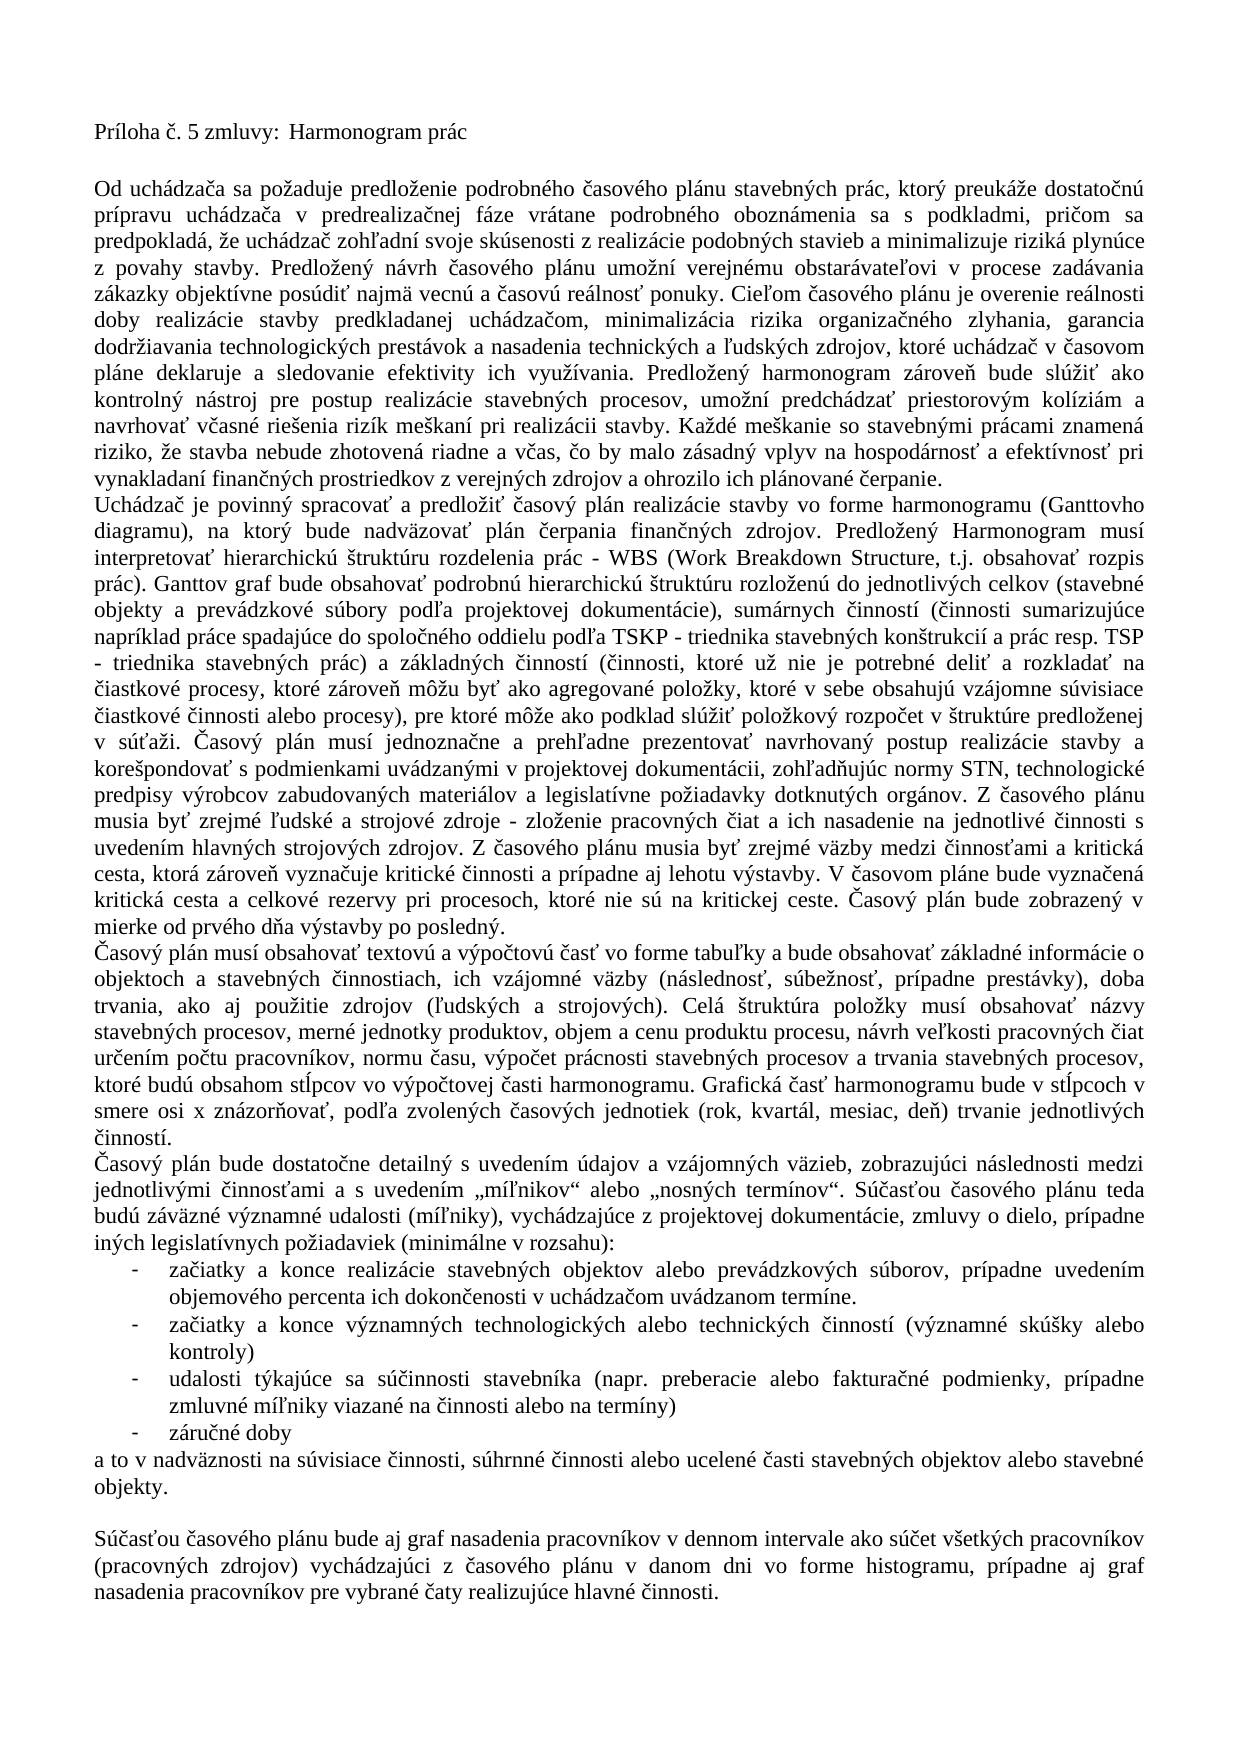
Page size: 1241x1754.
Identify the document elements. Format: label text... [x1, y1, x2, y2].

subtitle Príloha č. 5 zmluvy: Harmonogram prác [94, 118, 1146, 144]
text Časový plán bude dostatočne detailný s uvedením údajov a vzájomných väzieb, zobrazujúci následnosti medzi jednotlivými činnosťami a s uvedením „míľnikov“ alebo „nosných termínov“. Súčasťou časového plánu teda budú záväzné významné udalosti (míľniky), vychádzajúce z projektovej dokumentácie, zmluvy o dielo, prípadne iných legislatívnych požiadaviek (minimálne v rozsahu): [94, 1150, 1146, 1255]
text Uchádzač je povinný spracovať a predložiť časový plán realizácie stavby vo forme harmonogramu (Ganttovho diagramu), na ktorý bude nadväzovať plán čerpania finančných zdrojov. Predložený Harmonogram musí interpretovať hierarchickú štruktúru rozdelenia prác - WBS (Work Breakdown Structure, t.j. obsahovať rozpis prác). Ganttov graf bude obsahovať podrobnú hierarchickú štruktúru rozloženú do jednotlivých celkov (stavebné objekty a prevádzkové súbory podľa projektovej dokumentácie), sumárnych činností (činnosti sumarizujúce napríklad práce spadajúce do spoločného oddielu podľa TSKP - triednika stavebných konštrukcií a prác resp. TSP - triednika stavebných prác) a základných činností (činnosti, ktoré už nie je potrebné deliť a rozkladať na čiastkové procesy, ktoré zároveň môžu byť ako agregované položky, ktoré v sebe obsahujú vzájomne súvisiace čiastkové činnosti alebo procesy), pre ktoré môže ako podklad slúžiť položkový rozpočet v štruktúre predloženej v súťaži. Časový plán musí jednoznačne a prehľadne prezentovať navrhovaný postup realizácie stavby a korešpondovať s podmienkami uvádzanými v projektovej dokumentácii, zohľadňujúc normy STN, technologické predpisy výrobcov zabudovaných materiálov a legislatívne požiadavky dotknutých orgánov. Z časového plánu musia byť zrejmé ľudské a strojové zdroje - zloženie pracovných čiat a ich nasadenie na jednotlivé činnosti s uvedením hlavných strojových zdrojov. Z časového plánu musia byť zrejmé väzby medzi činnosťami a kritická cesta, ktorá zároveň vyznačuje kritické činnosti a prípadne aj lehotu výstavby. V časovom pláne bude vyznačená kritická cesta a celkové rezervy pri procesoch, ktoré nie sú na kritickej ceste. Časový plán bude zobrazený v mierke od prvého dňa výstavby po posledný. [94, 491, 1146, 939]
text Časový plán musí obsahovať textovú a výpočtovú časť vo forme tabuľky a bude obsahovať základné informácie o objektoch a stavebných činnostiach, ich vzájomné väzby (následnosť, súbežnosť, prípadne prestávky), doba trvania, ako aj použitie zdrojov (ľudských a strojových). Celá štruktúra položky musí obsahovať názvy stavebných procesov, merné jednotky produktov, objem a cenu produktu procesu, návrh veľkosti pracovných čiat určením počtu pracovníkov, normu času, výpočet prácnosti stavebných procesov a trvania stavebných procesov, ktoré budú obsahom stĺpcov vo výpočtovej časti harmonogramu. Grafická časť harmonogramu bude v stĺpcoch v smere osi x znázorňovať, podľa zvolených časových jednotiek (rok, kvartál, mesiac, deň) trvanie jednotlivých činností. [94, 939, 1146, 1150]
list udalosti týkajúce sa súčinnosti stavebníka (napr. preberacie alebo fakturačné podmienky, prípadne zmluvné míľniky viazané na činnosti alebo na termíny) [131, 1364, 1146, 1418]
text Od uchádzača sa požaduje predloženie podrobného časového plánu stavebných prác, ktorý preukáže dostatočnú prípravu uchádzača v predrealizačnej fáze vrátane podrobného oboznámenia sa s podkladmi, pričom sa predpokladá, že uchádzač zohľadní svoje skúsenosti z realizácie podobných stavieb a minimalizuje riziká plynúce z povahy stavby. Predložený návrh časového plánu umožní verejnému obstarávateľovi v procese zadávania zákazky objektívne posúdiť najmä vecnú a časovú reálnosť ponuky. Cieľom časového plánu je overenie reálnosti doby realizácie stavby predkladanej uchádzačom, minimalizácia rizika organizačného zlyhania, garancia dodržiavania technologických prestávok a nasadenia technických a ľudských zdrojov, ktoré uchádzač v časovom pláne deklaruje a sledovanie efektivity ich využívania. Predložený harmonogram zároveň bude slúžiť ako kontrolný nástroj pre postup realizácie stavebných procesov, umožní predchádzať priestorovým kolíziám a navrhovať včasné riešenia rizík meškaní pri realizácii stavby. Každé meškanie so stavebnými prácami znamená riziko, že stavba nebude zhotovená riadne a včas, čo by malo zásadný vplyv na hospodárnosť a efektívnosť pri vynakladaní finančných prostriedkov z verejných zdrojov a ohrozilo ich plánované čerpanie. [94, 175, 1146, 491]
text a to v nadväznosti na súvisiace činnosti, súhrnné činnosti alebo ucelené časti stavebných objektov alebo stavebné objekty. [94, 1446, 1146, 1499]
text Súčasťou časového plánu bude aj graf nasadenia pracovníkov v dennom intervale ako súčet všetkých pracovníkov (pracovných zdrojov) vychádzajúci z časového plánu v danom dni vo forme histogramu, prípadne aj graf nasadenia pracovníkov pre vybrané čaty realizujúce hlavné činnosti. [94, 1526, 1146, 1604]
list záručné doby [131, 1418, 1146, 1446]
list začiatky a konce významných technologických alebo technických činností (významné skúšky alebo kontroly) [131, 1310, 1146, 1364]
list začiatky a konce realizácie stavebných objektov alebo prevádzkových súborov, prípadne uvedením objemového percenta ich dokončenosti v uchádzačom uvádzanom termíne. [131, 1255, 1146, 1310]
